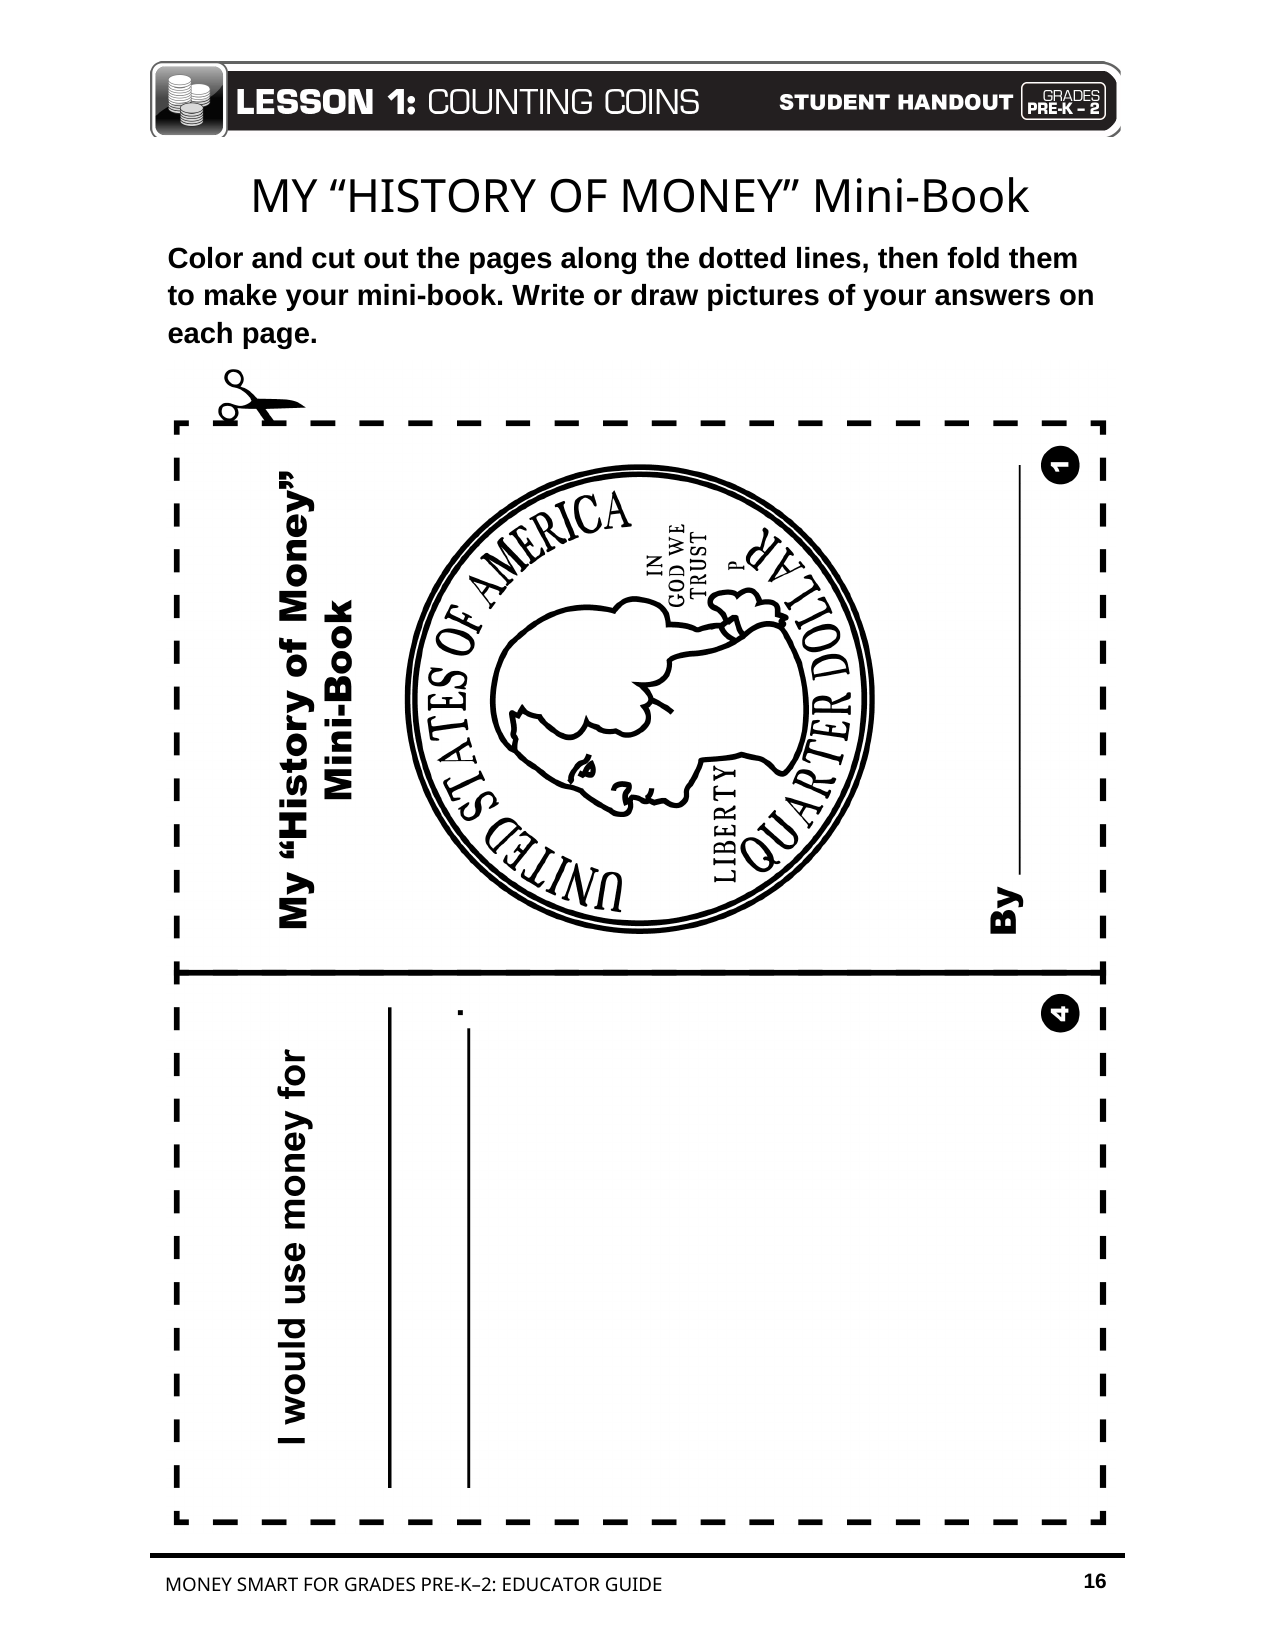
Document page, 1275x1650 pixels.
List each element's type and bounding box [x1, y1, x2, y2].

picture [165, 360, 1117, 1534]
picture [150, 61, 1120, 137]
